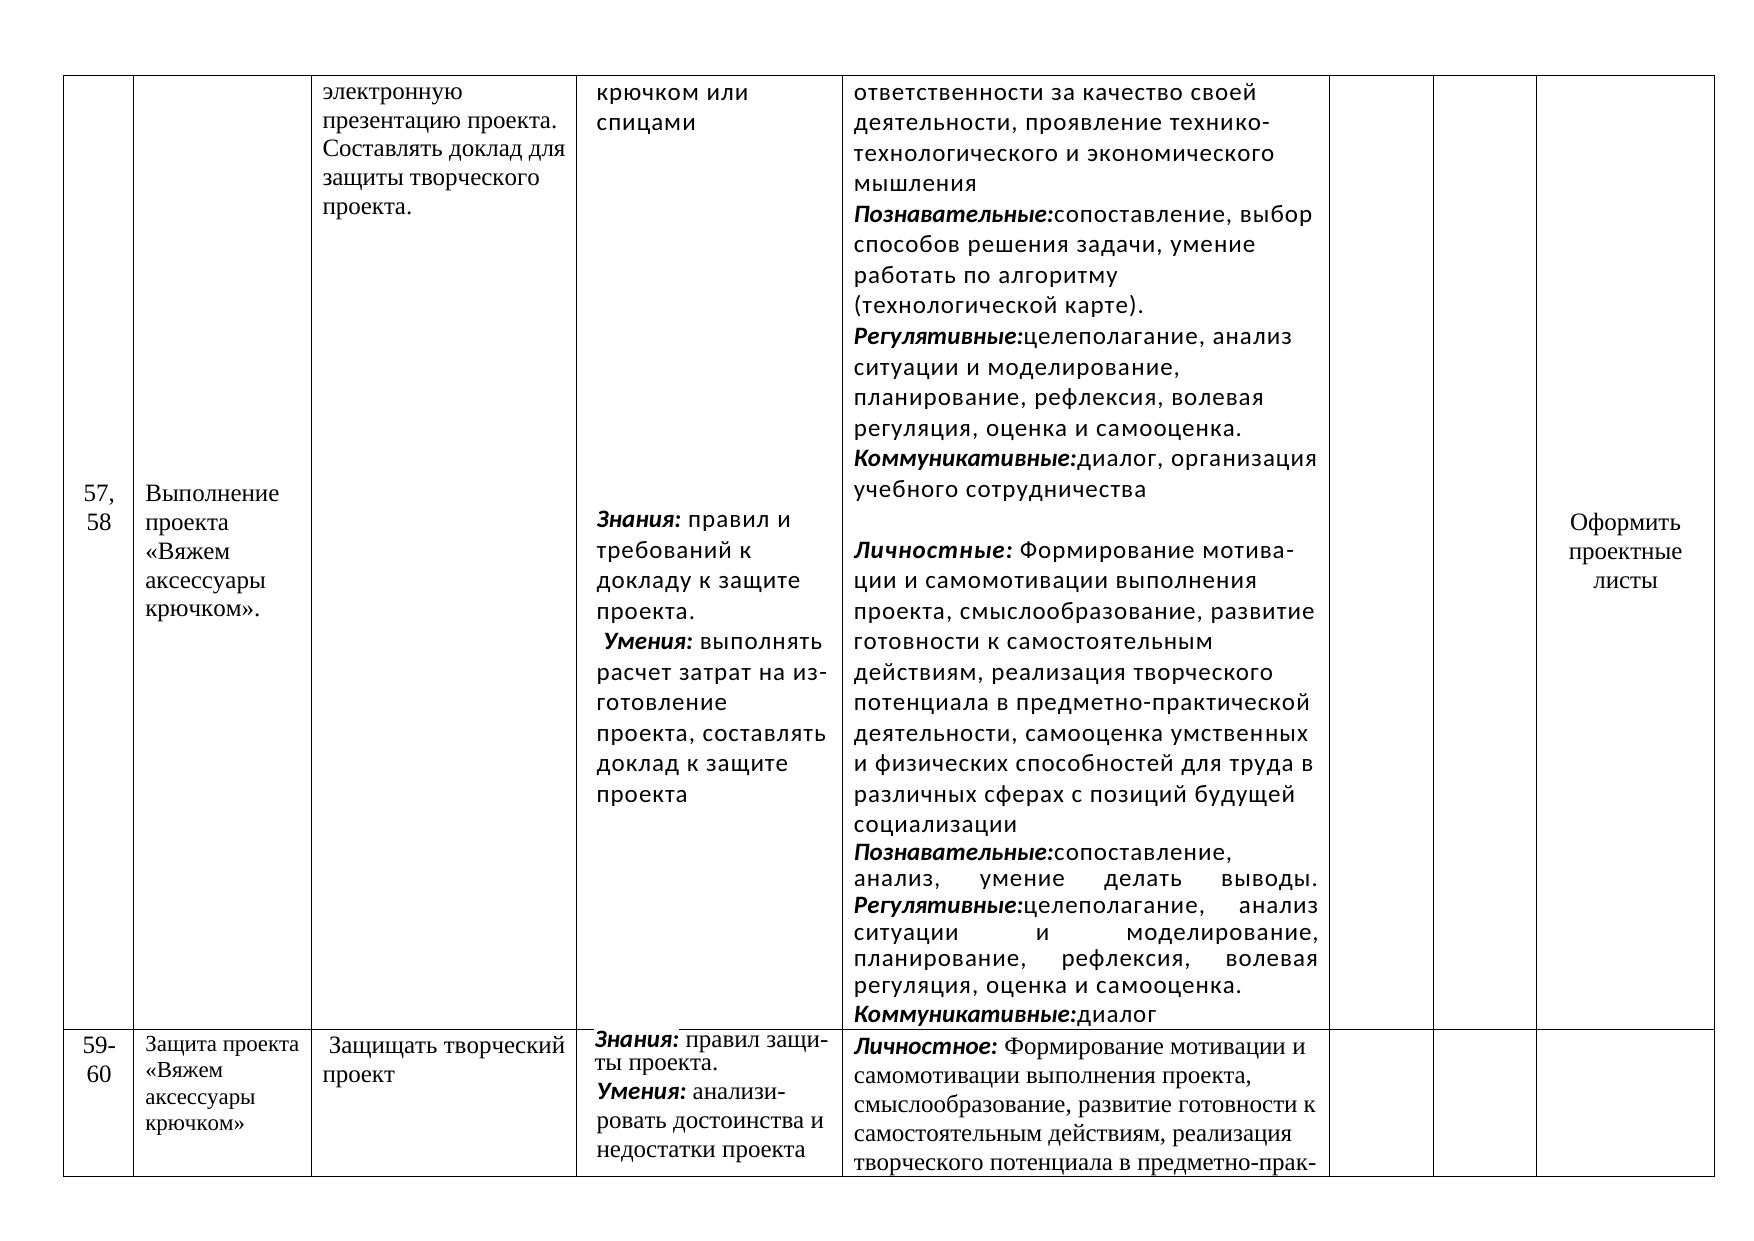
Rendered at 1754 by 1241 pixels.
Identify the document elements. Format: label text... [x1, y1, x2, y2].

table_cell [577, 76, 842, 1029]
table_cell [1434, 1030, 1536, 1176]
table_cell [134, 1030, 311, 1176]
table_cell 55, 56, 57, 58 [64, 76, 133, 1029]
table_cell [1330, 76, 1433, 1029]
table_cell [843, 76, 1329, 1029]
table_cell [312, 76, 576, 1029]
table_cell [843, 1030, 1329, 1176]
table_cell 59-60 [64, 1030, 133, 1176]
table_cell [134, 76, 311, 1029]
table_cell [1537, 76, 1714, 1029]
table_cell [1434, 76, 1536, 1029]
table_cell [312, 1030, 576, 1176]
table_cell [1330, 1030, 1433, 1176]
table_cell [1537, 1030, 1714, 1176]
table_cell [577, 1030, 842, 1176]
